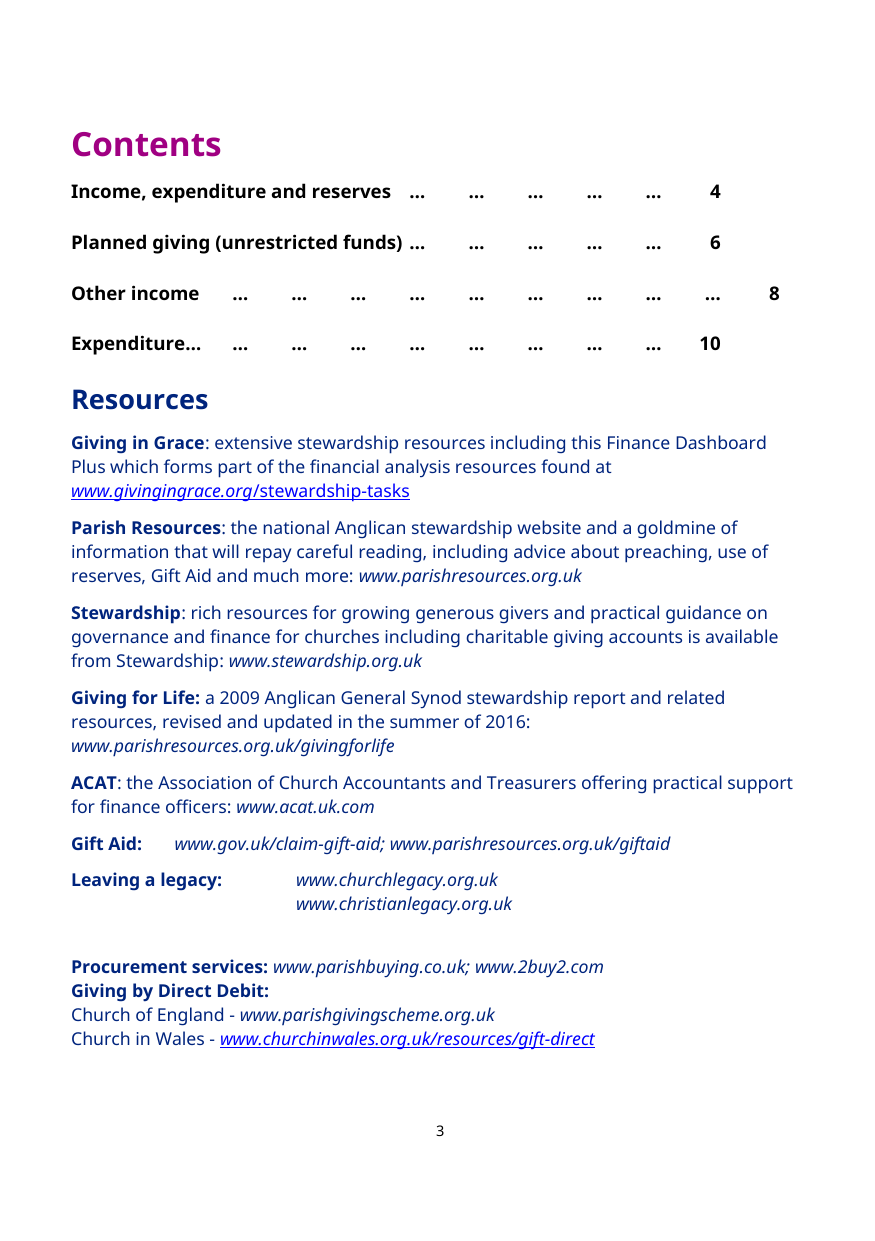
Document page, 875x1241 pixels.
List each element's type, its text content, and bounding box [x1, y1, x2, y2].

subtitle Contents [71, 121, 803, 166]
text Giving in Grace: extensive stewardship resources including this Finance Dashboard Plus which forms part of the financial analysis resources found at www.givingingrace.org/stewardship-tasks [71, 430, 803, 503]
text Income, expenditure and reserves … … … … … 4 [71, 179, 803, 204]
text Giving for Life: a 2009 Anglican General Synod stewardship report and related resources, revised and updated in the summer of 2016: www.parishresources.org.uk/givingforlife [71, 685, 803, 758]
text ACAT: the Association of Church Accountants and Treasurers offering practical support for finance officers: www.acat.uk.com [71, 770, 803, 818]
text Giving by Direct Debit: Church of England - www.parishgivingscheme.org.uk Church in Wales - www.churchinwales.org.uk/resources/gift-direct [71, 978, 803, 1051]
text Gift Aid: www.gov.uk/claim-gift-aid; www.parishresources.org.uk/giftaid [71, 831, 803, 855]
text Other income … … … … … … … … … 8 [71, 280, 803, 305]
text Procurement services: www.parishbuying.co.uk; www.2buy2.com [71, 954, 803, 978]
text Expenditure … … … … … … … … … 10 [71, 330, 803, 356]
text Stewardship: rich resources for growing generous givers and practical guidance on governance and finance for churches including charitable giving accounts is available from Stewardship: www.stewardship.org.uk [71, 600, 803, 673]
subtitle Resources [71, 381, 803, 418]
text Parish Resources: the national Anglican stewardship website and a goldmine of information that will repay careful reading, including advice about preaching, use of reserves, Gift Aid and much more: www.parishresources.org.uk [71, 515, 803, 588]
text Planned giving (unrestricted funds) … … … … … 6 [71, 229, 803, 255]
text Leaving a legacy: www.churchlegacy.org.uk www.christianlegacy.org.uk [71, 868, 803, 942]
